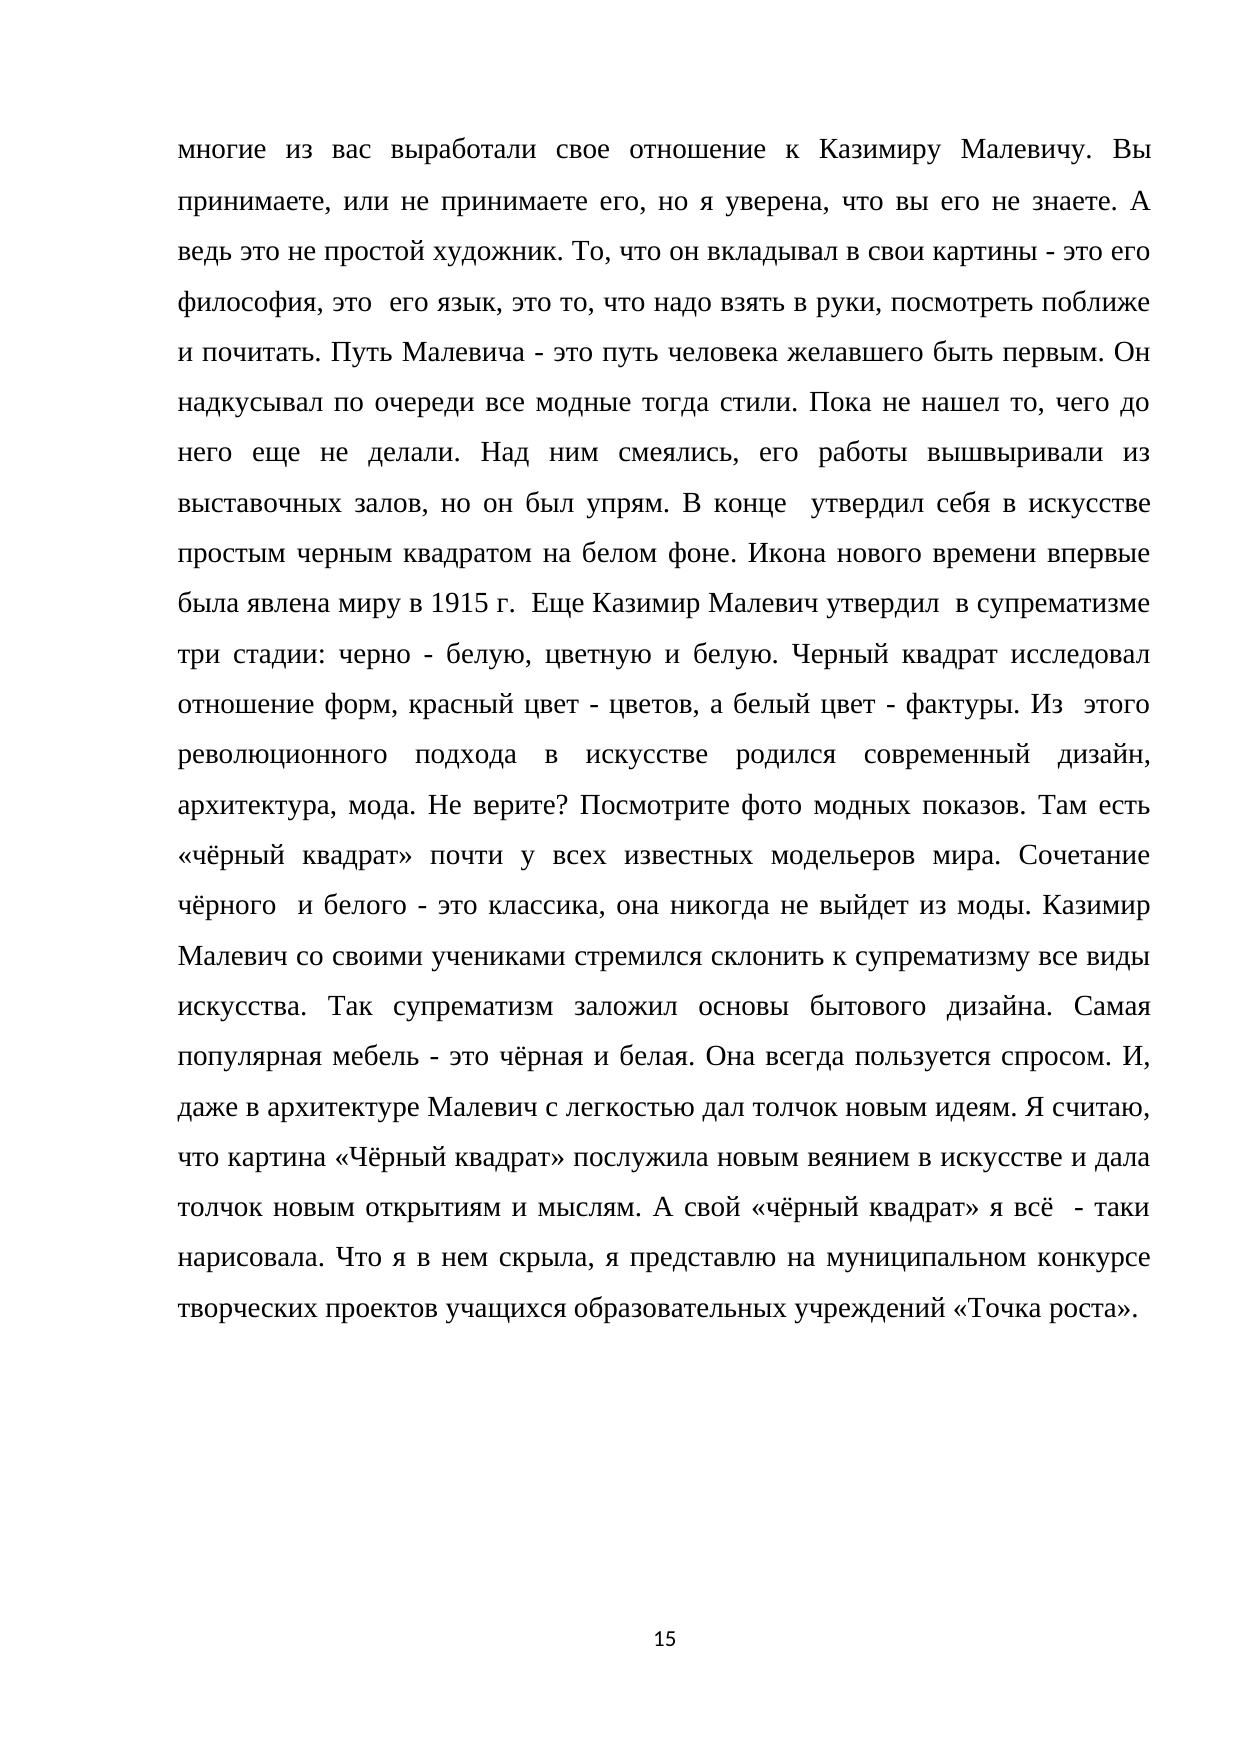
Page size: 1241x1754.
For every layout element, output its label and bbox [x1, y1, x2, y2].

text [177, 131, 1152, 1323]
